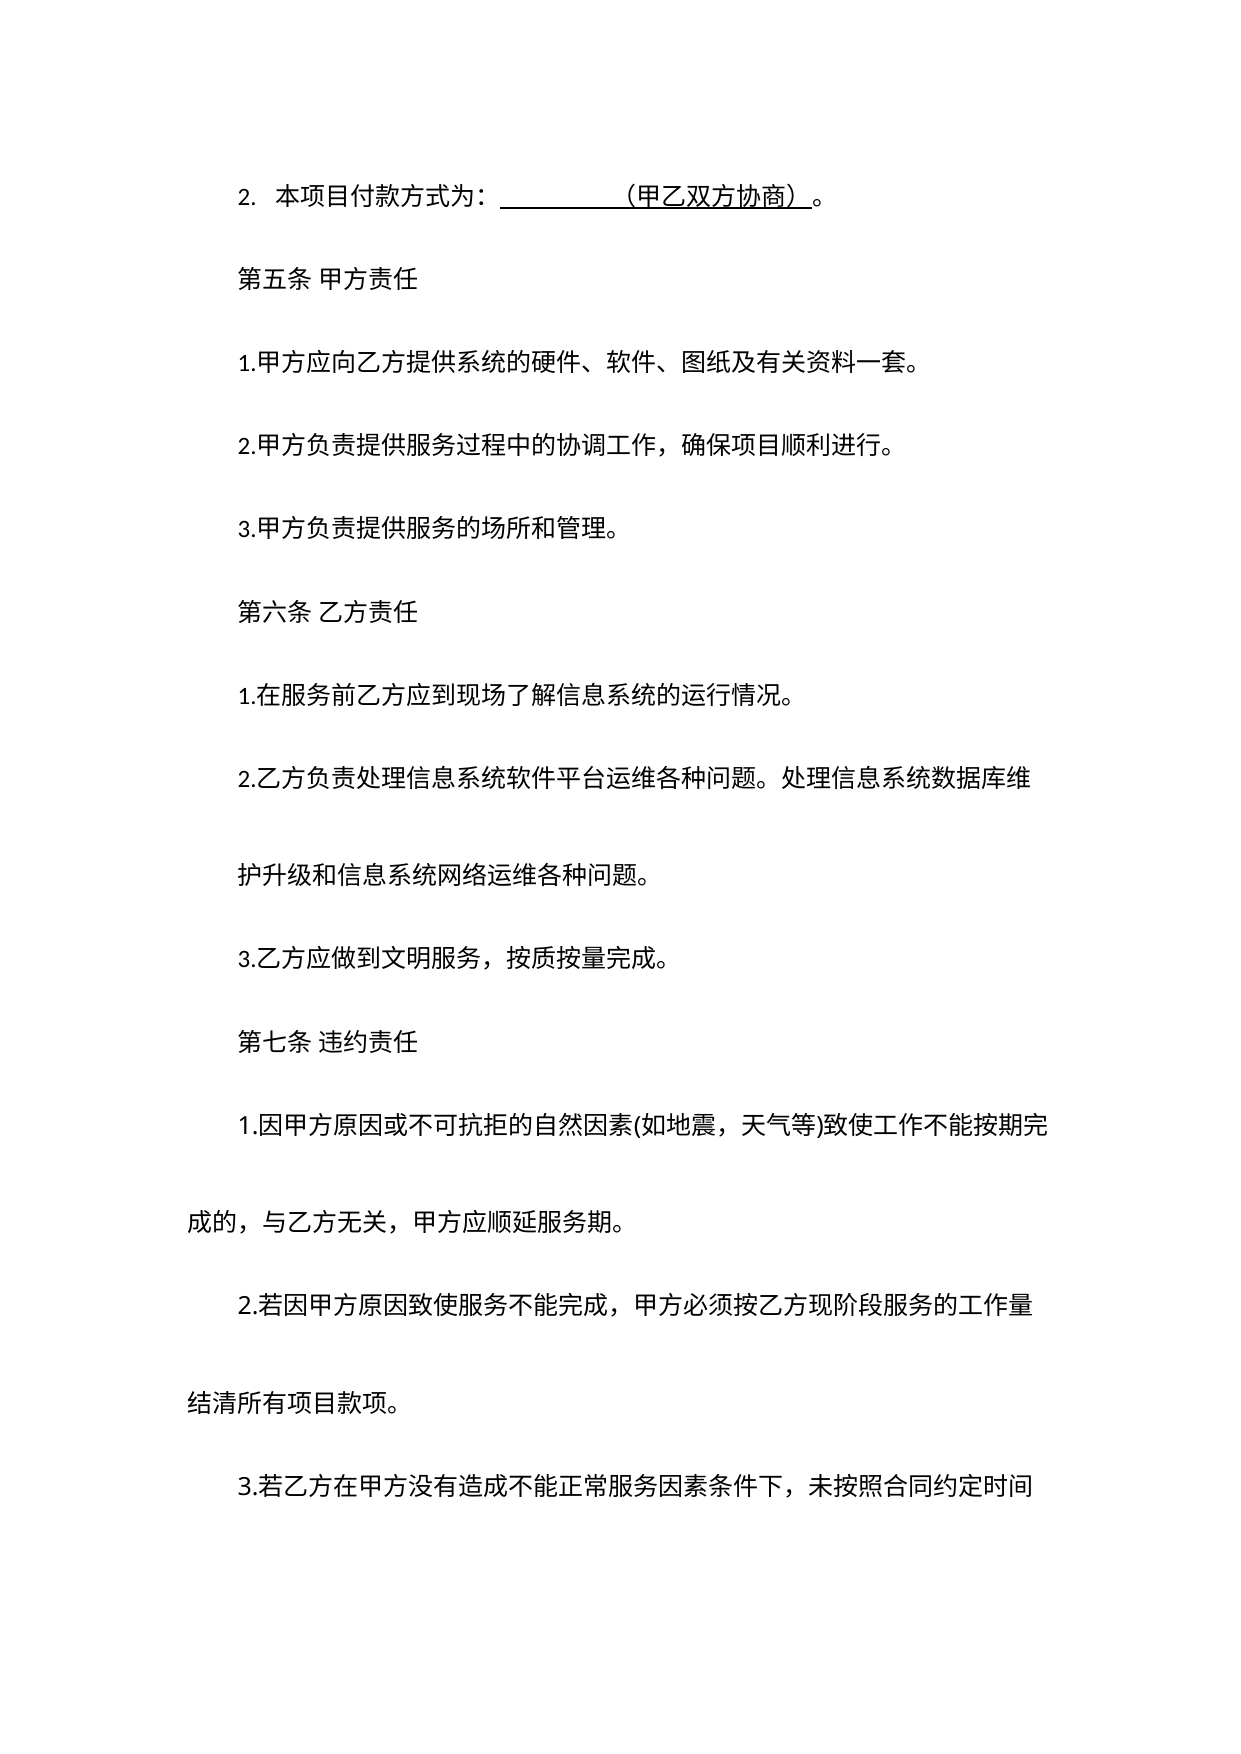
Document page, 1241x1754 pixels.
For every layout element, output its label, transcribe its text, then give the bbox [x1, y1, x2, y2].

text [187, 1452, 1053, 1517]
text 1.因甲方原因或不可抗拒的自然因素(如地震，天气等)致使工作不能按期完成的，与乙方无关，甲方应顺延服务期。 [187, 1091, 1053, 1253]
text 2.若因甲方原因致使服务不能完成，甲方必须按乙方现阶段服务的工作量结清所有项目款项。 [187, 1271, 1053, 1434]
list 本项目付款方式为： （甲乙双方协商）。 [187, 162, 1053, 227]
text 1.甲方应向乙方提供系统的硬件、软件、图纸及有关资料一套。 [187, 328, 1053, 393]
text 1.在服务前乙方应到现场了解信息系统的运行情况。 [187, 661, 1053, 726]
list 甲方责任 [187, 245, 1053, 310]
text 2.甲方负责提供服务过程中的协调工作，确保项目顺利进行。 [187, 411, 1053, 476]
text 3.甲方负责提供服务的场所和管理。 [187, 494, 1053, 559]
text 3.乙方应做到文明服务，按质按量完成。 [187, 924, 1053, 989]
text 2.乙方负责处理信息系统软件平台运维各种问题。处理信息系统数据库维护升级和信息系统网络运维各种问题。 [237, 744, 1053, 906]
list 乙方责任 [187, 578, 1053, 643]
list 违约责任 [187, 1008, 1053, 1073]
